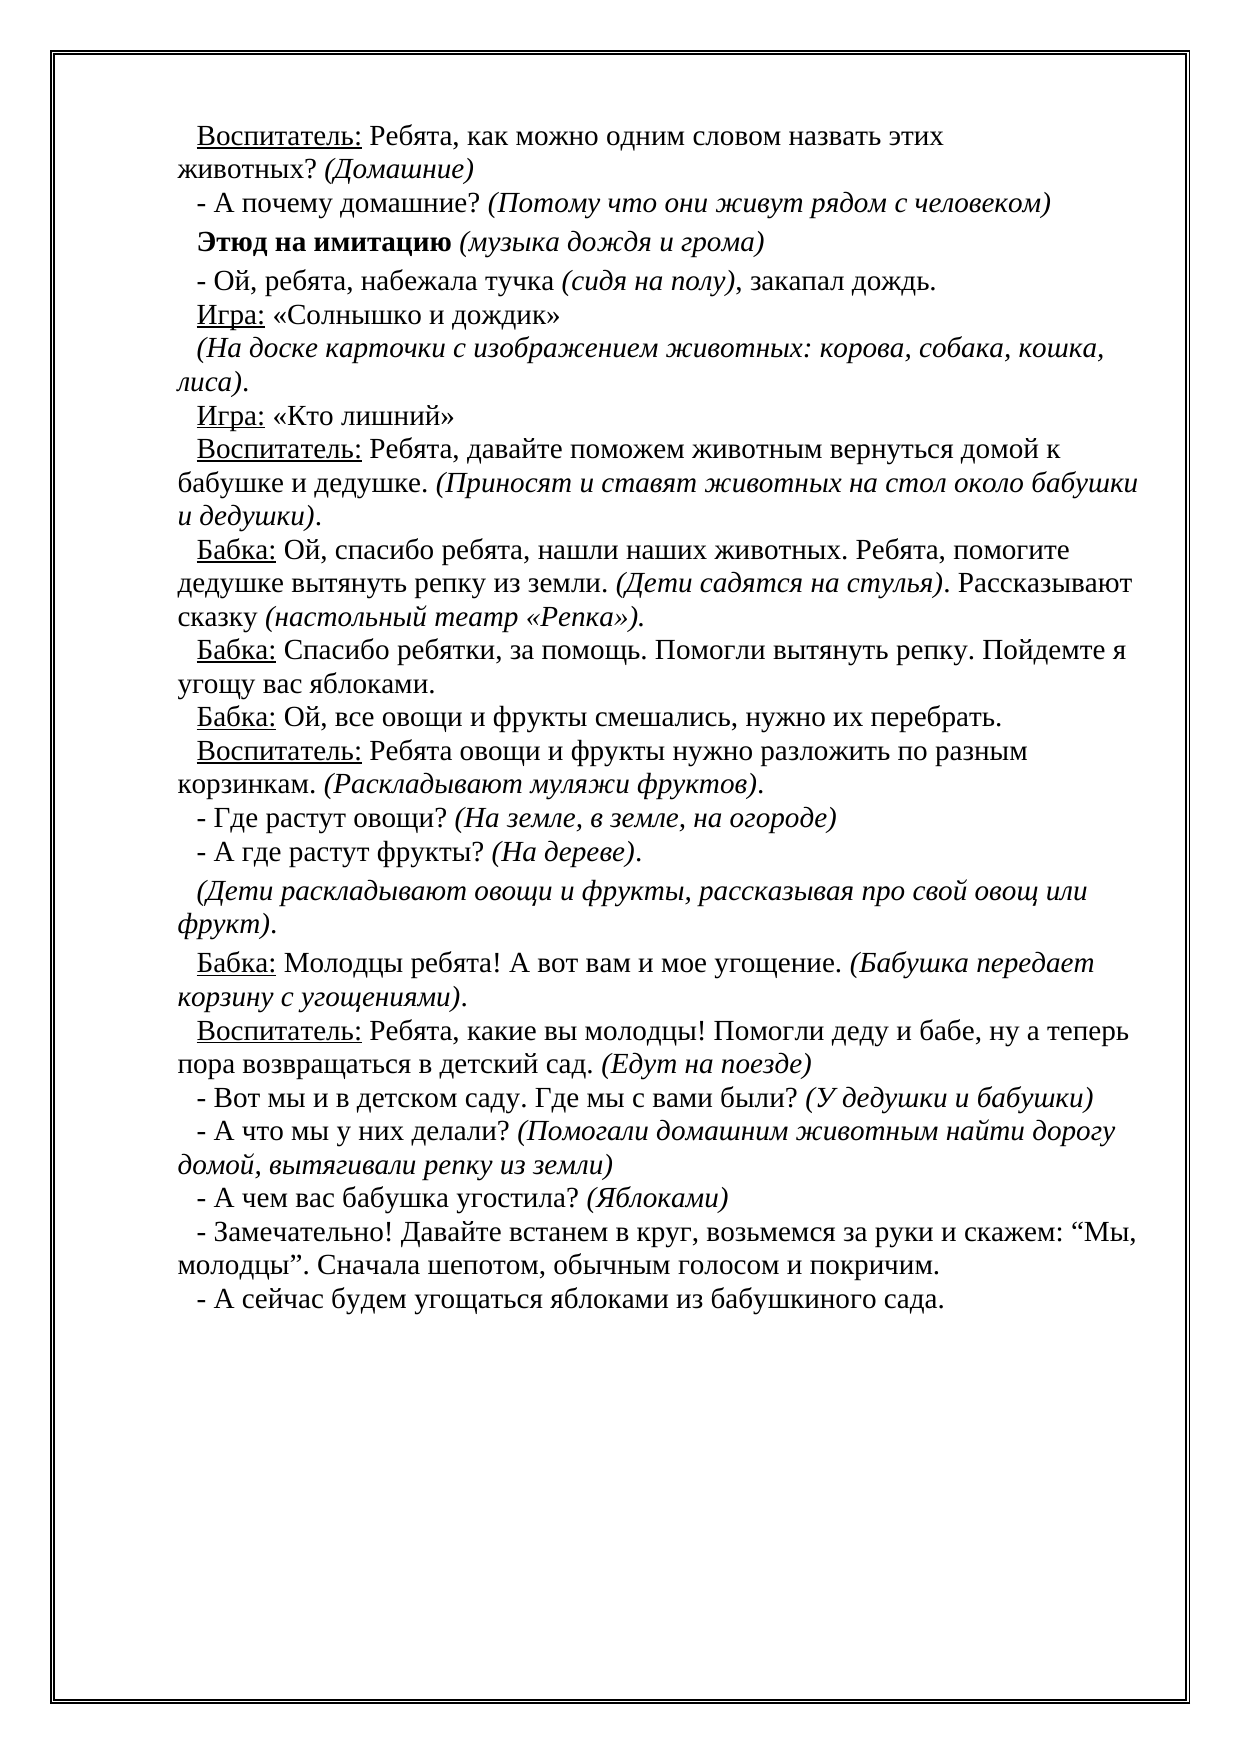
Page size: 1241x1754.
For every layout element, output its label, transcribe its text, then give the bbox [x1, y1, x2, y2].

text Бабка: Ой, спасибо ребята, нашли наших животных. Ребята, помогите дедушке вытянуть репку из земли. (Дети садятся на стулья). Рассказывают сказку (настольный театр «Репка»). [177, 532, 1152, 632]
text Воспитатель: Ребята овощи и фрукты нужно разложить по разным корзинкам. (Раскладывают муляжи фруктов). [177, 733, 1152, 800]
text Воспитатель: Ребята, давайте поможем животным вернуться домой к бабушке и дедушке. (Приносят и ставят животных на стол около бабушки и дедушки). [177, 431, 1152, 532]
text - А чем вас бабушка угостила? (Яблоками) [177, 1180, 1152, 1214]
text - А где растут фрукты? (На дереве). [177, 834, 1152, 867]
text - Вот мы и в детском саду. Где мы с вами были? (У дедушки и бабушки) [177, 1080, 1152, 1113]
text Этюд на имитацию (музыка дождя и грома) [177, 224, 1152, 258]
text - Замечательно! Давайте встанем в круг, возьмемся за руки и скажем: “Мы, молодцы”. Сначала шепотом, обычным голосом и покричим. [177, 1214, 1152, 1281]
text Игра: «Кто лишний» [177, 398, 1152, 431]
text Бабка: Ой, все овощи и фрукты смешались, нужно их перебрать. [177, 699, 1152, 733]
text - А почему домашние? (Потому что они живут рядом с человеком) [177, 185, 1152, 219]
text (Дети раскладывают овощи и фрукты, рассказывая про свой овощ или фрукт). [177, 873, 1152, 940]
text - Ой, ребята, набежала тучка (сидя на полу), закапал дождь. [177, 263, 1152, 297]
text - А что мы у них делали? (Помогали домашним животным найти дорогу домой, вытягивали репку из земли) [177, 1113, 1152, 1180]
text Воспитатель: Ребята, какие вы молодцы! Помогли деду и бабе, ну а теперь пора возвращаться в детский сад. (Едут на поезде) [177, 1013, 1152, 1080]
text Воспитатель: Ребята, как можно одним словом назвать этих животных? (Домашние) [177, 118, 1152, 185]
text Бабка: Молодцы ребята! А вот вам и мое угощение. (Бабушка передает корзину с угощениями). [177, 946, 1152, 1013]
text (На доске карточки с изображением животных: корова, собака, кошка, лиса). [177, 331, 1152, 398]
text Бабка: Спасибо ребятки, за помощь. Помогли вытянуть репку. Пойдемте я угощу вас яблоками. [177, 632, 1152, 699]
text - А сейчас будем угощаться яблоками из бабушкиного сада. [177, 1281, 1152, 1314]
text - Где растут овощи? (На земле, в земле, на огороде) [177, 800, 1152, 834]
text Игра: «Солнышко и дождик» [177, 297, 1152, 331]
